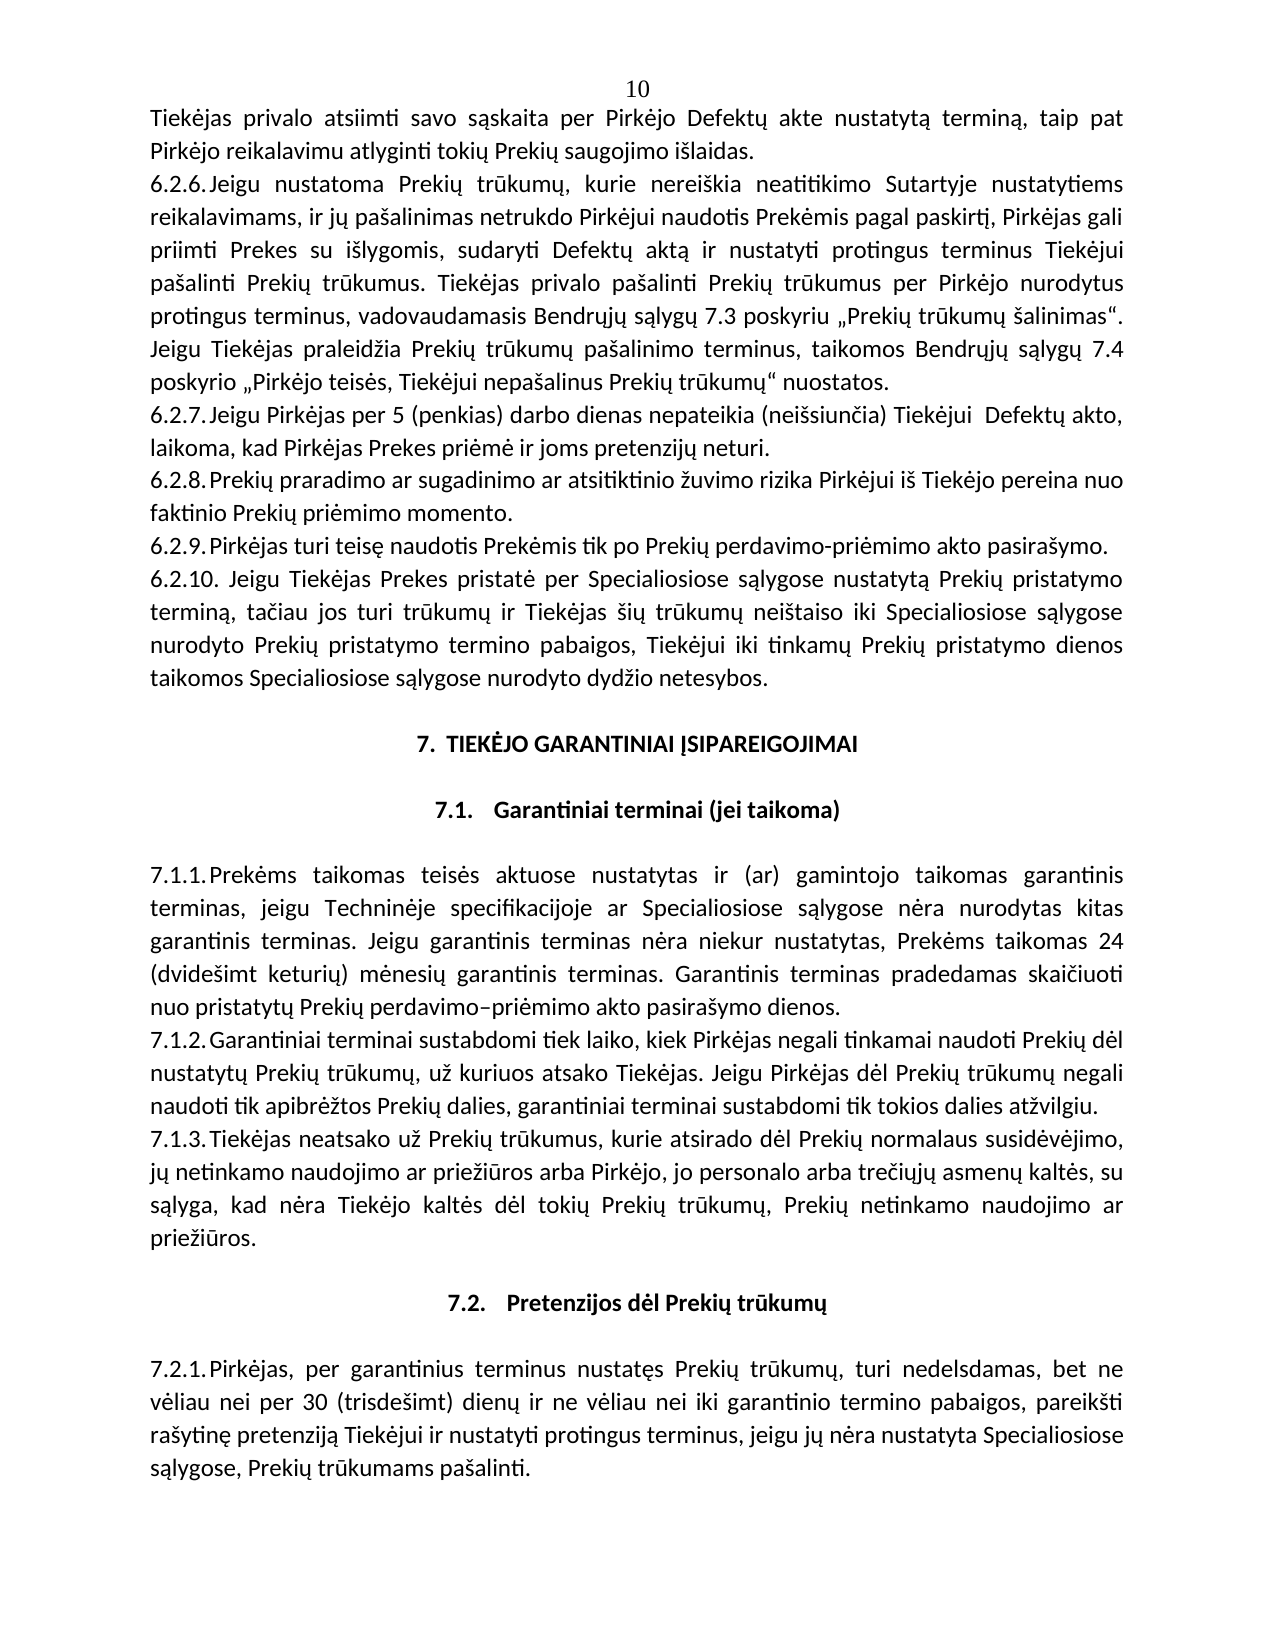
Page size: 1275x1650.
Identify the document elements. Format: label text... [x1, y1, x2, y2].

text 7.1. Garantiniai terminai (jei taikoma) [150, 794, 1125, 824]
text 7.1.1. Prekėms taikomas teisės aktuose nustatytas ir (ar) gamintojo taikomas garantinis terminas, jeigu Techninėje specifikacijoje ar Specialiosiose sąlygose nėra nurodytas kitas garantinis terminas. Jeigu garantinis terminas nėra niekur nustatytas, Prekėms taikomas 24 (dvidešimt keturių) mėnesių garantinis terminas. Garantinis terminas pradedamas skaičiuoti nuo pristatytų Prekių perdavimo–priėmimo akto pasirašymo dienos. [150, 860, 1125, 1022]
text 6.2.8. Prekių praradimo ar sugadinimo ar atsitiktinio žuvimo rizika Pirkėjui iš Tiekėjo pereina nuo faktinio Prekių priėmimo momento. [150, 465, 1125, 528]
text 7.1.3. Tiekėjas neatsako už Prekių trūkumus, kurie atsirado dėl Prekių normalaus susidėvėjimo, jų netinkamo naudojimo ar priežiūros arba Pirkėjo, jo personalo arba trečiųjų asmenų kaltės, su sąlyga, kad nėra Tiekėjo kaltės dėl tokių Prekių trūkumų, Prekių netinkamo naudojimo ar priežiūros. [150, 1123, 1125, 1252]
text 6.2.10. Jeigu Tiekėjas Prekes pristatė per Specialiosiose sąlygose nustatytą Prekių pristatymo terminą, tačiau jos turi trūkumų ir Tiekėjas šių trūkumų neištaiso iki Specialiosiose sąlygose nurodyto Prekių pristatymo termino pabaigos, Tiekėjui iki tinkamų Prekių pristatymo dienos taikomos Specialiosiose sąlygose nurodyto dydžio netesybos. [150, 563, 1125, 693]
text 6.2.6. Jeigu nustatoma Prekių trūkumų, kurie nereiškia neatitikimo Sutartyje nustatytiems reikalavimams, ir jų pašalinimas netrukdo Pirkėjui naudotis Prekėmis pagal paskirtį, Pirkėjas gali priimti Prekes su išlygomis, sudaryti Defektų aktą ir nustatyti protingus terminus Tiekėjui pašalinti Prekių trūkumus. Tiekėjas privalo pašalinti Prekių trūkumus per Pirkėjo nurodytus protingus terminus, vadovaudamasis Bendrųjų sąlygų 7.3 poskyriu „Prekių trūkumų šalinimas“. Jeigu Tiekėjas praleidžia Prekių trūkumų pašalinimo terminus, taikomos Bendrųjų sąlygų 7.4 poskyrio „Pirkėjo teisės, Tiekėjui nepašalinus Prekių trūkumų“ nuostatos. [150, 168, 1125, 396]
text 7.2. Pretenzijos dėl Prekių trūkumų [150, 1288, 1125, 1318]
text 7.1.2. Garantiniai terminai sustabdomi tiek laiko, kiek Pirkėjas negali tinkamai naudoti Prekių dėl nustatytų Prekių trūkumų, už kuriuos atsako Tiekėjas. Jeigu Pirkėjas dėl Prekių trūkumų negali naudoti tik apibrėžtos Prekių dalies, garantiniai terminai sustabdomi tik tokios dalies atžvilgiu. [150, 1024, 1125, 1121]
text 6.2.9. Pirkėjas turi teisę naudotis Prekėmis tik po Prekių perdavimo-priėmimo akto pasirašymo. [150, 531, 1125, 561]
text 7. Tiekėjo garantiniai įsipareigojimai [150, 728, 1125, 758]
text 7.2.1. Pirkėjas, per garantinius terminus nustatęs Prekių trūkumų, turi nedelsdamas, bet ne vėliau nei per 30 (trisdešimt) dienų ir ne vėliau nei iki garantinio termino pabaigos, pareikšti rašytinę pretenziją Tiekėjui ir nustatyti protingus terminus, jeigu jų nėra nustatyta Specialiosiose sąlygose, Prekių trūkumams pašalinti. [150, 1353, 1125, 1483]
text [150, 103, 1125, 166]
text 6.2.7. Jeigu Pirkėjas per 5 (penkias) darbo dienas nepateikia (neišsiunčia) Tiekėjui Defektų akto, laikoma, kad Pirkėjas Prekes priėmė ir joms pretenzijų neturi. [150, 399, 1125, 462]
